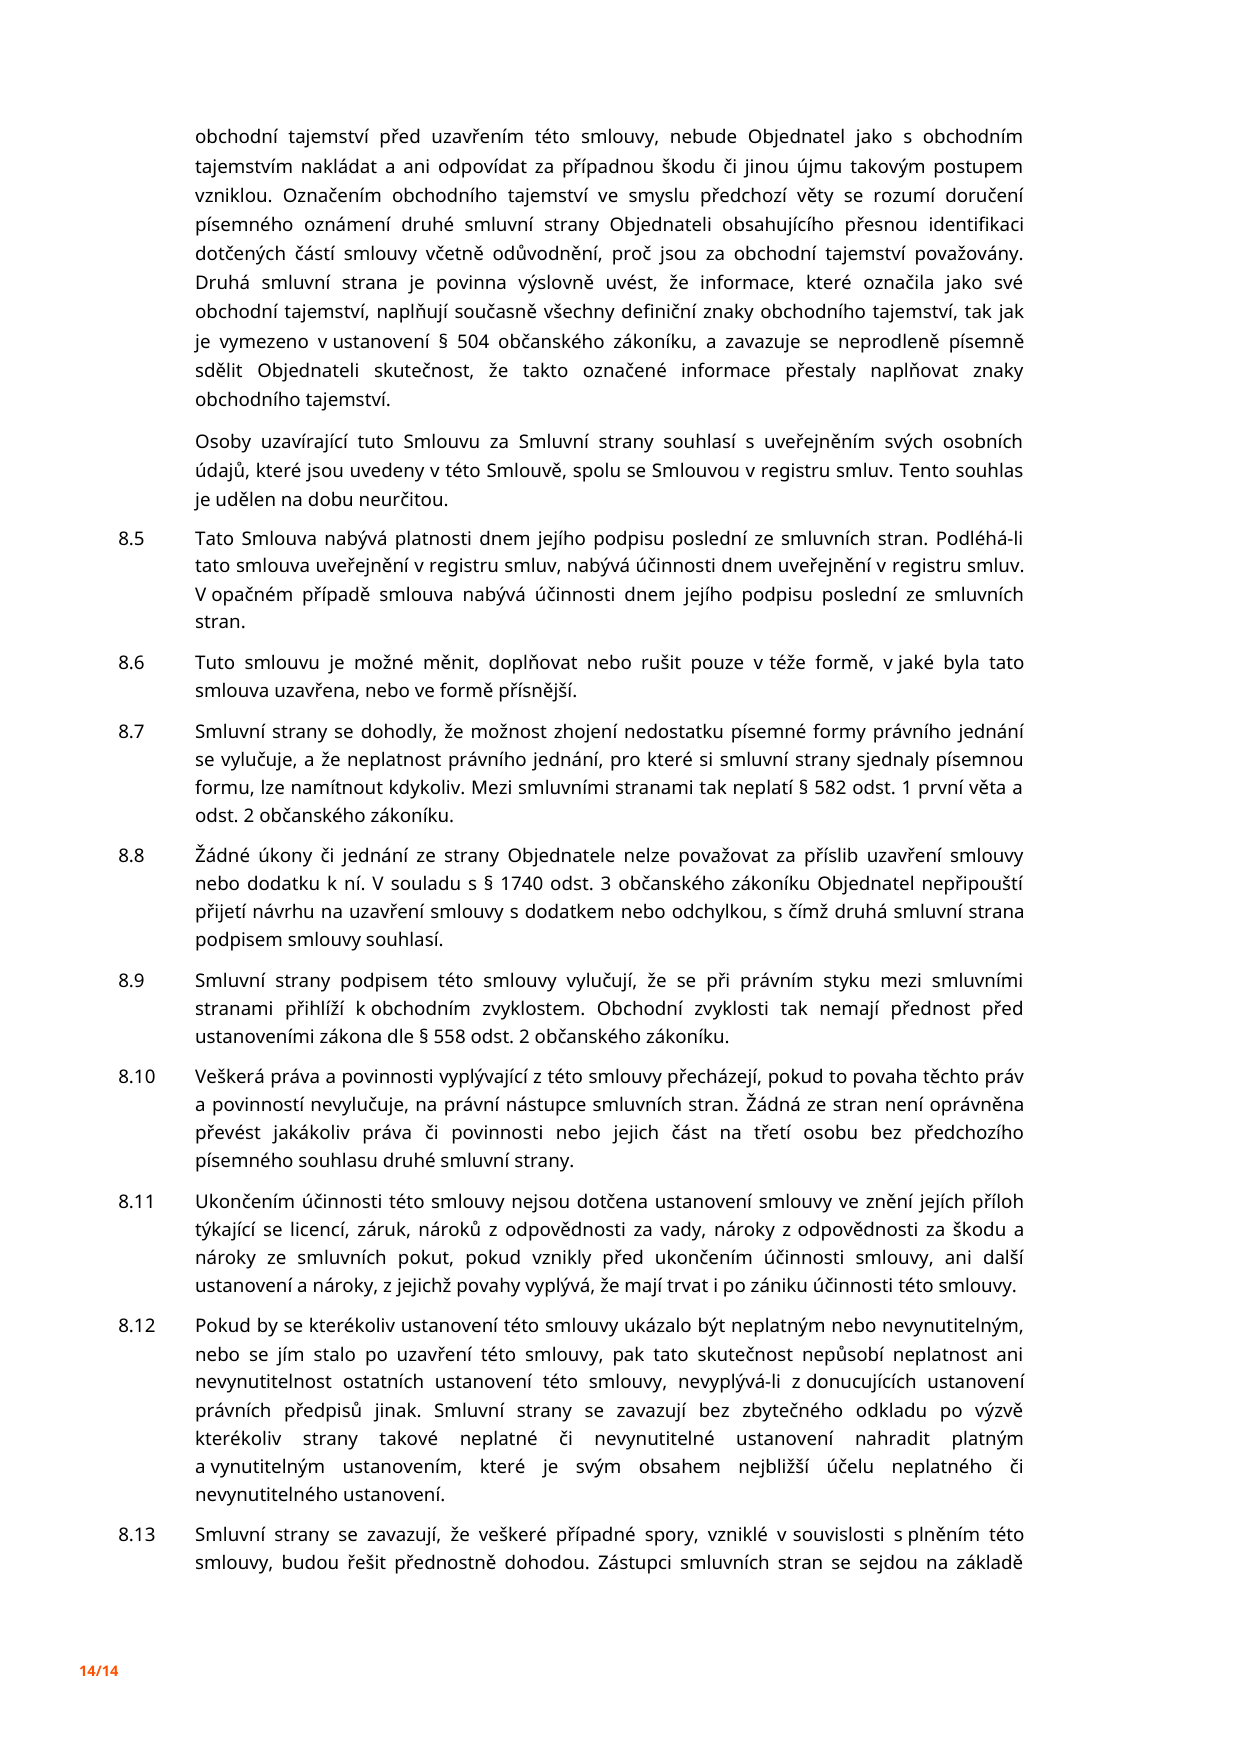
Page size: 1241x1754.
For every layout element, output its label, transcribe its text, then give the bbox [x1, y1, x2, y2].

text Tato Smlouva nabývá platnosti dnem jejího podpisu poslední ze smluvních stran. Podléhá-li tato smlouva uveřejnění v registru smluv, nabývá účinnosti dnem uveřejnění v registru smluv. V opačném případě smlouva nabývá účinnosti dnem jejího podpisu poslední ze smluvních stran. [118, 525, 1024, 634]
text Osoby uzavírající tuto Smlouvu za Smluvní strany souhlasí s uveřejněním svých osobních údajů, které jsou uvedeny v této Smlouvě, spolu se Smlouvou v registru smluv. Tento souhlas je udělen na dobu neurčitou. [195, 425, 1024, 512]
text Pokud by se kterékoliv ustanovení této smlouvy ukázalo být neplatným nebo nevynutitelným, nebo se jím stalo po uzavření této smlouvy, pak tato skutečnost nepůsobí neplatnost ani nevynutitelnost ostatních ustanovení této smlouvy, nevyplývá-li z donucujících ustanovení právních předpisů jinak. Smluvní strany se zavazují bez zbytečného odkladu po výzvě kterékoliv strany takové neplatné či nevynutitelné ustanovení nahradit platným a vynutitelným ustanovením, které je svým obsahem nejbližší účelu neplatného či nevynutitelného ustanovení. [118, 1313, 1024, 1506]
text Ukončením účinnosti této smlouvy nejsou dotčena ustanovení smlouvy ve znění jejích příloh týkající se licencí, záruk, nároků z odpovědnosti za vady, nároky z odpovědnosti za škodu a nároky ze smluvních pokut, pokud vznikly před ukončením účinnosti smlouvy, ani další ustanovení a nároky, z jejichž povahy vyplývá, že mají trvat i po zániku účinnosti této smlouvy. [118, 1188, 1024, 1298]
text Smluvní strany podpisem této smlouvy vylučují, že se při právním styku mezi smluvními stranami přihlíží k obchodním zvyklostem. Obchodní zvyklosti tak nemají přednost před ustanoveními zákona dle § 558 odst. 2 občanského zákoníku. [118, 967, 1024, 1049]
text Žádné úkony či jednání ze strany Objednatele nelze považovat za příslib uzavření smlouvy nebo dodatku k ní. V souladu s § 1740 odst. 3 občanského zákoníku Objednatel nepřipouští přijetí návrhu na uzavření smlouvy s dodatkem nebo odchylkou, s čímž druhá smluvní strana podpisem smlouvy souhlasí. [118, 842, 1024, 952]
text Veškerá práva a povinnosti vyplývající z této smlouvy přecházejí, pokud to povaha těchto práv a povinností nevylučuje, na právní nástupce smluvních stran. Žádná ze stran není oprávněna převést jakákoliv práva či povinnosti nebo jejich část na třetí osobu bez předchozího písemného souhlasu druhé smluvní strany. [118, 1064, 1024, 1173]
text Tuto smlouvu je možné měnit, doplňovat nebo rušit pouze v téže formě, v jaké byla tato smlouva uzavřena, nebo ve formě přísnější. [118, 649, 1024, 703]
text Smluvní strany se dohodly, že možnost zhojení nedostatku písemné formy právního jednání se vylučuje, a že neplatnost právního jednání, pro které si smluvní strany sjednaly písemnou formu, lze namítnout kdykoliv. Mezi smluvními stranami tak neplatí § 582 odst. 1 první věta a odst. 2 občanského zákoníku. [118, 718, 1024, 827]
